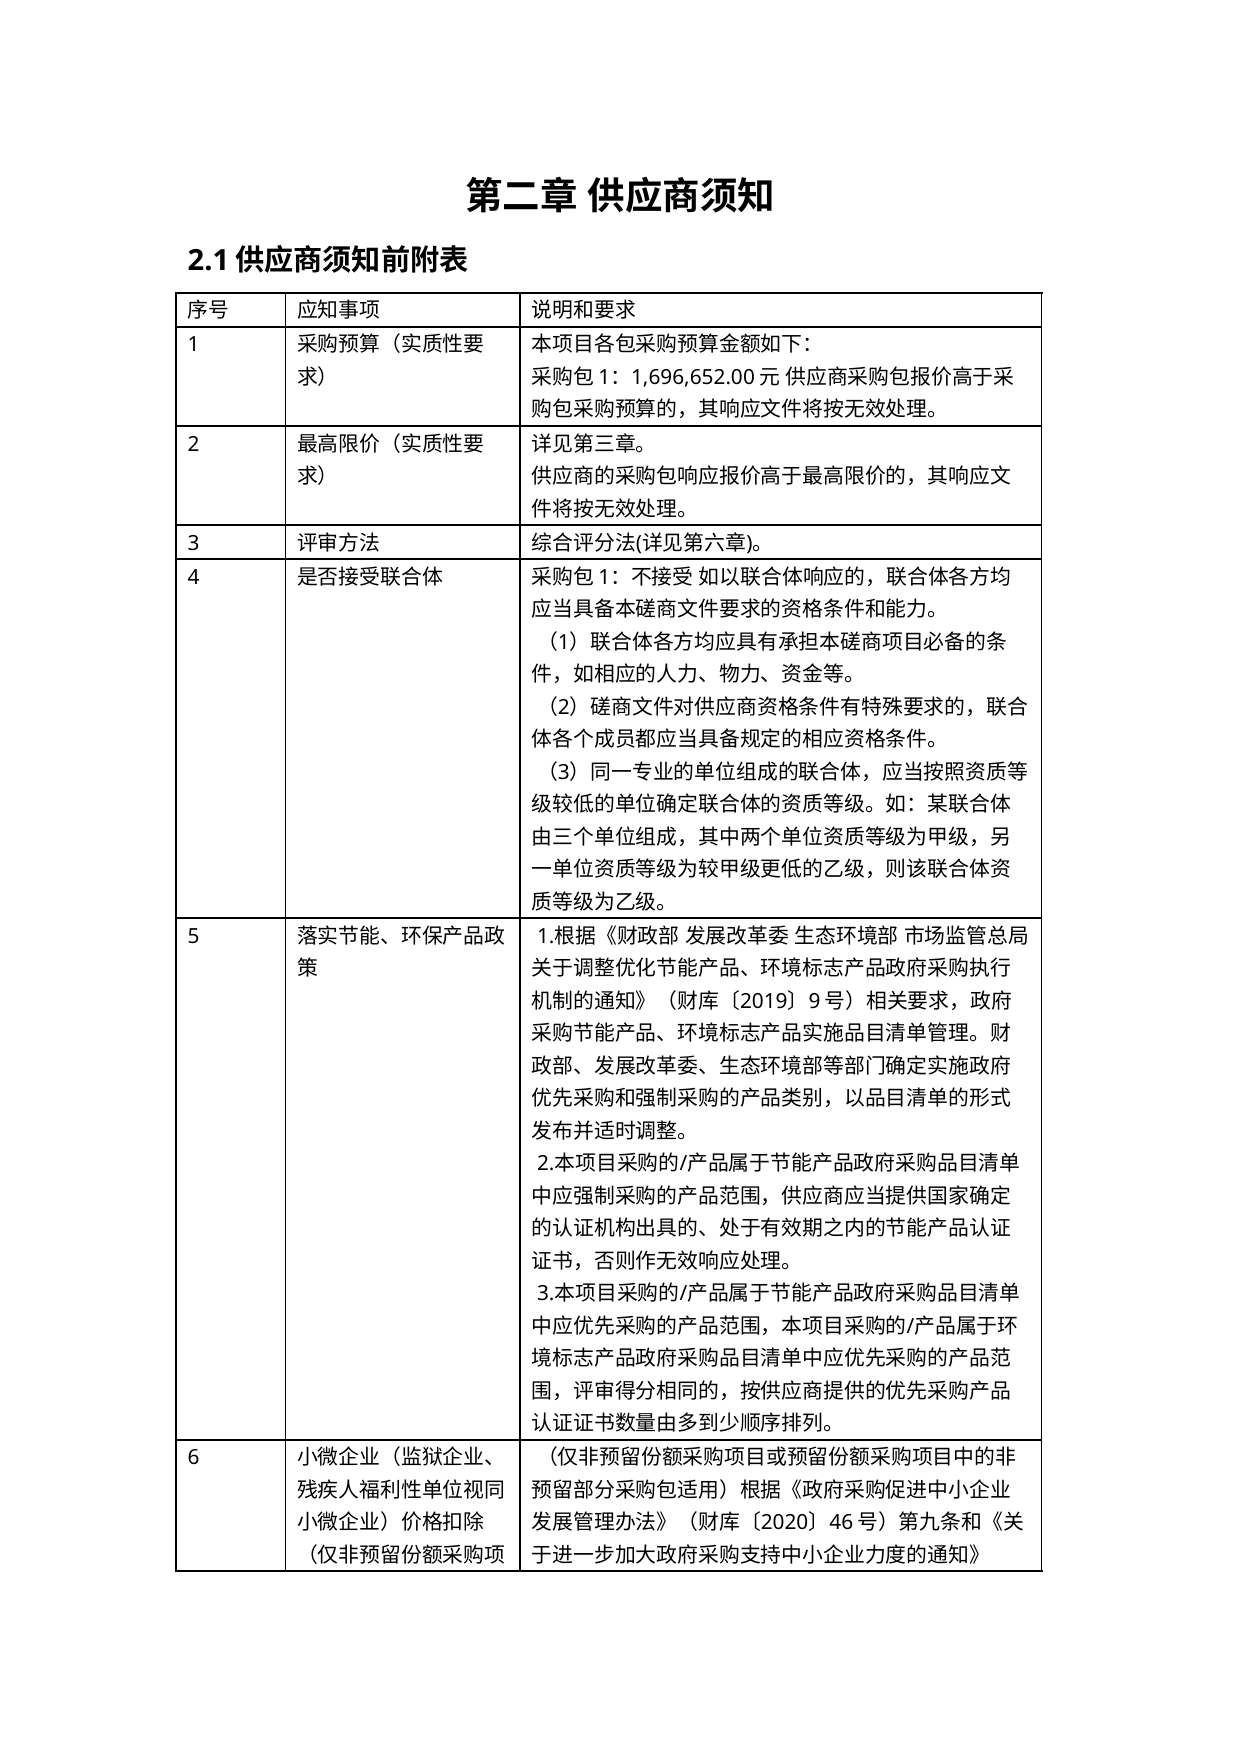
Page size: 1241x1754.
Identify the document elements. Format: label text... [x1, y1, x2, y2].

table_cell 3 [177, 526, 285, 558]
table_cell 是否接受联合体 [286, 560, 519, 917]
text 2.1供应商须知前附表 [187, 227, 1053, 292]
table_cell 本项目各包采购预算金额如下： 采购包1：1,696,652.00元 供应商采购包报价高于采购包采购预算的，其响应文件将按无效处理。 [521, 328, 1041, 425]
table_cell 详见第三章。 供应商的采购包响应报价高于最高限价的，其响应文件将按无效处理。 [521, 427, 1041, 524]
table_cell 2 [177, 427, 285, 524]
table_cell 6 [177, 1441, 285, 1570]
table_header 序号 [177, 294, 285, 326]
table_cell 采购包1：不接受 如以联合体响应的，联合体各方均应当具备本磋商文件要求的资格条件和能力。 （1）联合体各方均应具有承担本磋商项目必备的条件，如相应的人力、物力、资金等。 （2）磋商文件对供应商资格条件有特殊要求的，联合体各个成员都应当具备规定的相应资格条件。 （3）同一专业的单位组成的联合体，应当按照资质等级较低的单位确定联合体的资质等级。如：某联合体由三个单位组成，其中两个单位资质等级为甲级，另一单位资质等级为较甲级更低的乙级，则该联合体资质等级为乙级。 [521, 560, 1041, 917]
table_cell 采购预算（实质性要求） [286, 328, 519, 425]
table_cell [286, 1441, 519, 1570]
table_cell 最高限价（实质性要求） [286, 427, 519, 524]
table_cell 综合评分法(详见第六章)。 [521, 526, 1041, 558]
table_cell 评审方法 [286, 526, 519, 558]
table_cell 1.根据《财政部 发展改革委 生态环境部 市场监管总局关于调整优化节能产品、环境标志产品政府采购执行机制的通知》（财库〔2019〕9号）相关要求，政府采购节能产品、环境标志产品实施品目清单管理。财政部、发展改革委、生态环境部等部门确定实施政府优先采购和强制采购的产品类别，以品目清单的形式发布并适时调整。 2.本项目采购的/产品属于节能产品政府采购品目清单中应强制采购的产品范围，供应商应当提供国家确定的认证机构出具的、处于有效期之内的节能产品认证证书，否则作无效响应处理。 3.本项目采购的/产品属于节能产品政府采购品目清单中应优先采购的产品范围，本项目采购的/产品属于环境标志产品政府采购品目清单中应优先采购的产品范围，评审得分相同的，按供应商提供的优先采购产品认证证书数量由多到少顺序排列。 [521, 919, 1041, 1439]
table_cell 落实节能、环保产品政策 [286, 919, 519, 1439]
text 第二章 供应商须知 [187, 162, 1053, 227]
table_header 应知事项 [286, 294, 519, 326]
table_cell 1 [177, 328, 285, 425]
table_header 说明和要求 [521, 294, 1041, 326]
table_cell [521, 1441, 1041, 1570]
table_cell 5 [177, 919, 285, 1439]
table_cell 4 [177, 560, 285, 917]
